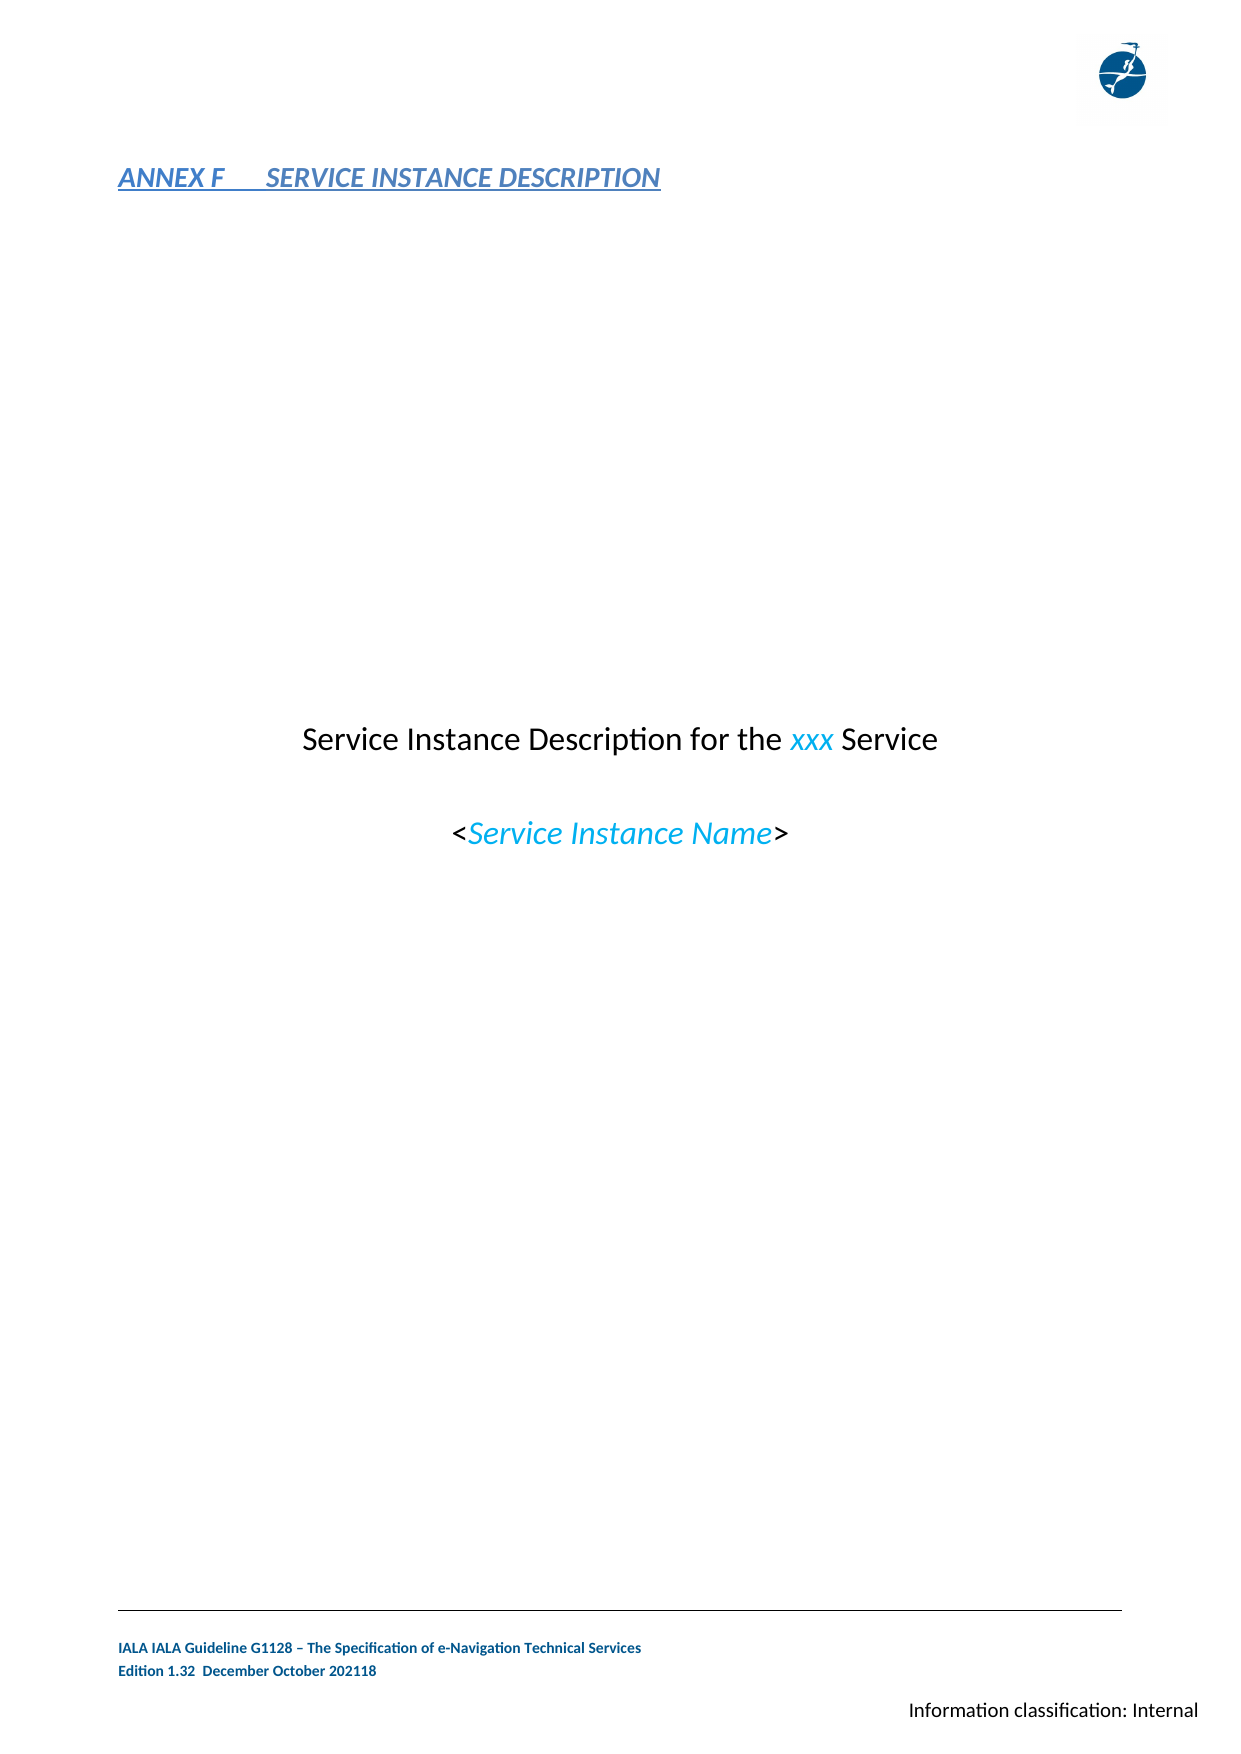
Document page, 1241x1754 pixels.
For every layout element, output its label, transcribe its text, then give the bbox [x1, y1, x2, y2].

text Service Instance Description for the xxx Service [118, 718, 1122, 759]
list SERVICE INSTANCE DESCRIPTION [118, 159, 1122, 194]
text <Service Instance Name> [118, 812, 1122, 852]
picture [1076, 34, 1169, 126]
